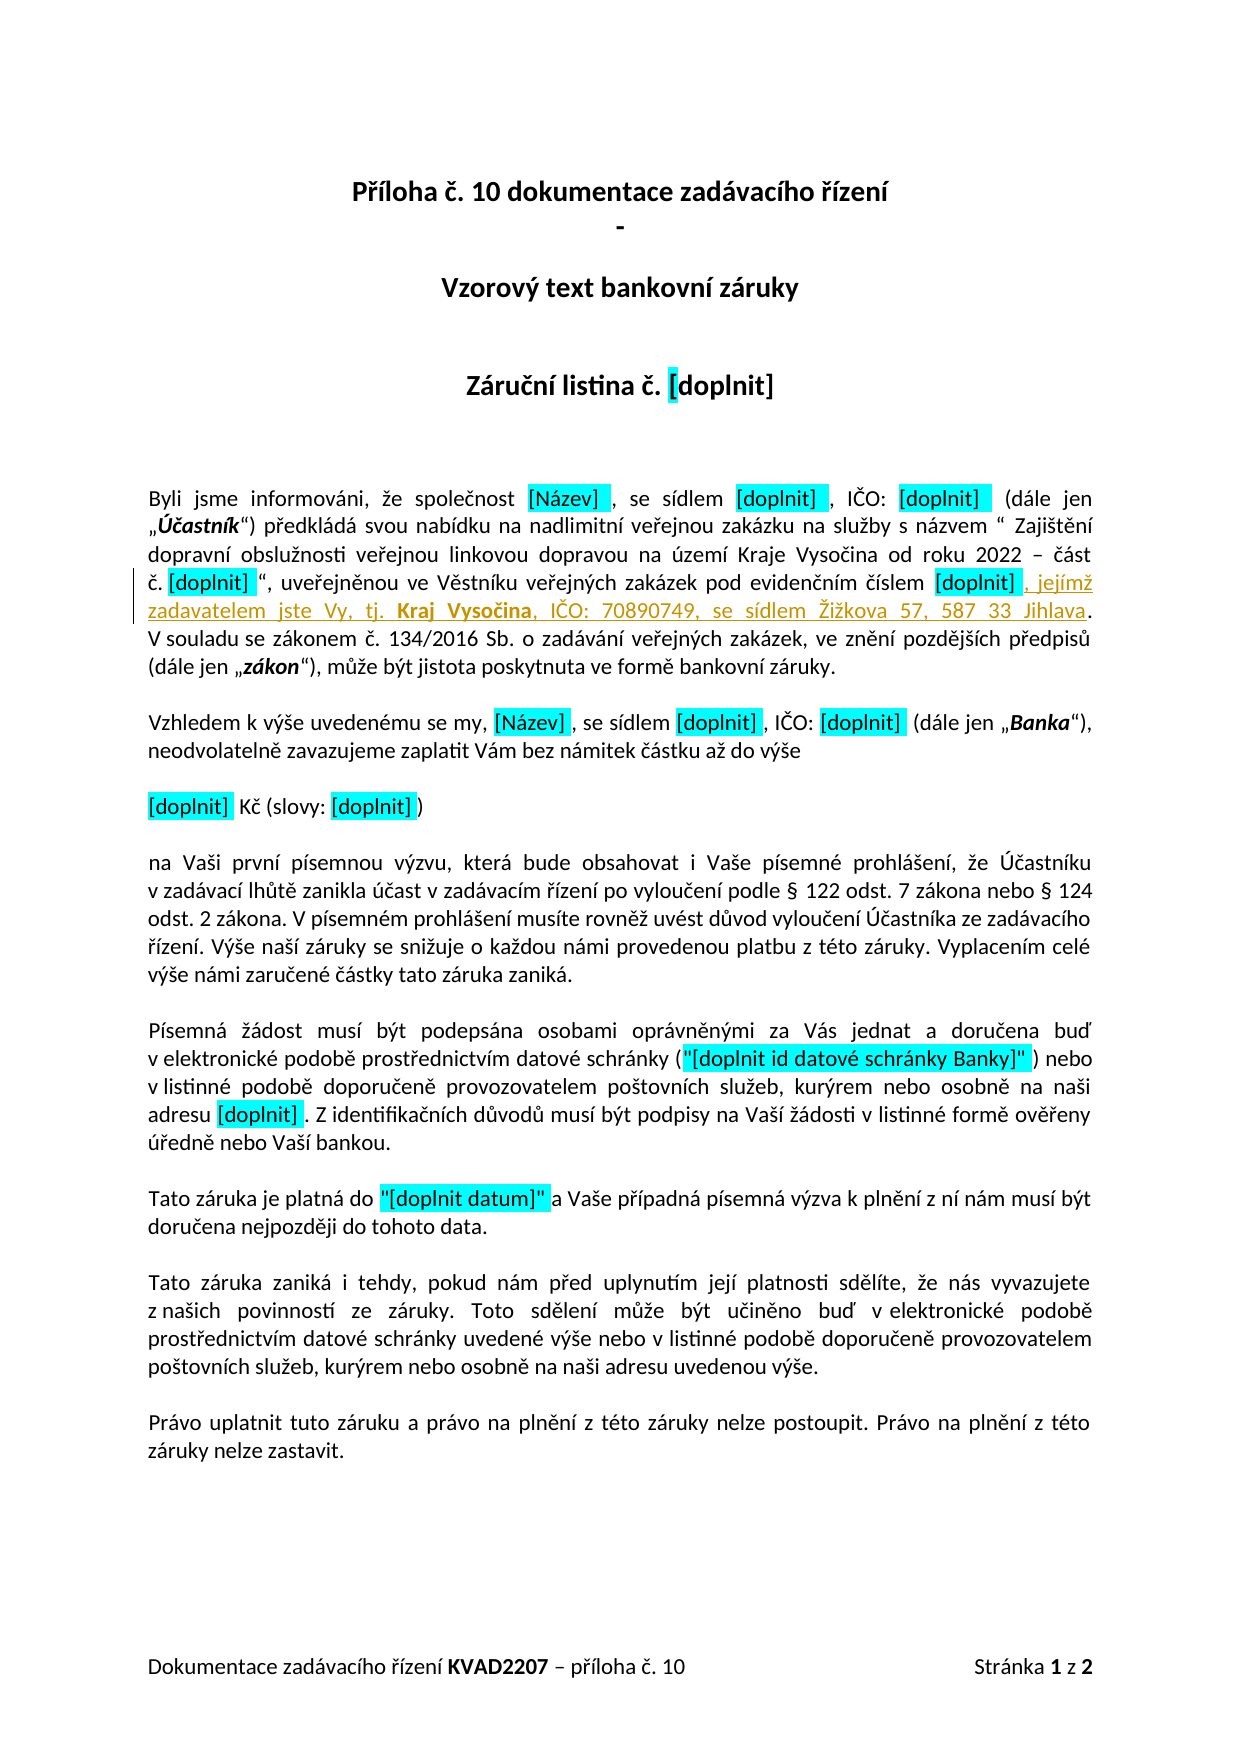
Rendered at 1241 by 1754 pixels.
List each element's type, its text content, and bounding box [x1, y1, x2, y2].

text Tato záruka je platná do a Vaše případná písemná výzva k plnění z ní nám musí být doručena nejpozději do tohoto data. [148, 1184, 1093, 1240]
text Záruční listina č. [678, 367, 1093, 403]
text Písemná žádost musí být podepsána osobami oprávněnými za Vás jednat a doručena buď v elektronické podobě prostřednictvím datové schránky () nebo v listinné podobě doporučeně provozovatelem poštovních služeb, kurýrem nebo osobně na naši adresu . Z identifikačních důvodů musí být podpisy na Vaší žádosti v listinné formě ověřeny úředně nebo Vaší bankou. [148, 1016, 1093, 1156]
text - [148, 208, 1093, 244]
text Právo uplatnit tuto záruku a právo na plnění z této záruky nelze postoupit. Právo na plnění z této záruky nelze zastavit. [148, 1408, 1093, 1464]
text na Vaši první písemnou výzvu, která bude obsahovat i Vaše písemné prohlášení, že Účastníku v zadávací lhůtě zanikla účast v zadávacím řízení po vyloučení podle § 122 odst. 7 zákona nebo § 124 odst. 2 zákona. V písemném prohlášení musíte rovněž uvést důvod vyloučení Účastníka ze zadávacího řízení. Výše naší záruky se snižuje o každou námi provedenou platbu z této záruky. Vyplacením celé výše námi zaručené částky tato záruka zaniká. [148, 848, 1093, 988]
text Tato záruka zaniká i tehdy, pokud nám před uplynutím její platnosti sdělíte, že nás vyvazujete z našich povinností ze záruky. Toto sdělení může být učiněno buď v elektronické podobě prostřednictvím datové schránky uvedené výše nebo v listinné podobě doporučeně provozovatelem poštovních služeb, kurýrem nebo osobně na naši adresu uvedenou výše. [148, 1268, 1093, 1380]
text Byli jsme informováni, že společnost , se sídlem , IČO: (dále jen „Účastník“) předkládá svou nabídku na nadlimitní veřejnou zakázku na služby s názvem “ Zajištění dopravní obslužnosti veřejnou linkovou dopravou na území Kraje Vysočina od roku 2022 – část č. “, uveřejněnou ve Věstníku veřejných zakázek pod evidenčním číslem . V souladu se zákonem č. 134/2016 Sb. o zadávání veřejných zakázek, ve znění pozdějších předpisů (dále jen „zákon“), může být jistota poskytnuta ve formě bankovní záruky. [148, 484, 1093, 680]
text Vzorový text bankovní záruky [148, 269, 1093, 304]
text Záruční listina č. [148, 367, 668, 403]
text Příloha č. 10 dokumentace zadávacího řízení [148, 173, 1093, 208]
text Kč (slovy: ) [234, 792, 331, 820]
text Vzhledem k výše uvedenému se my, , se sídlem , IČO: (dále jen „Banka“), neodvolatelně zavazujeme zaplatit Vám bez námitek částku až do výše [148, 708, 1093, 764]
text Kč (slovy: ) [417, 792, 1093, 820]
